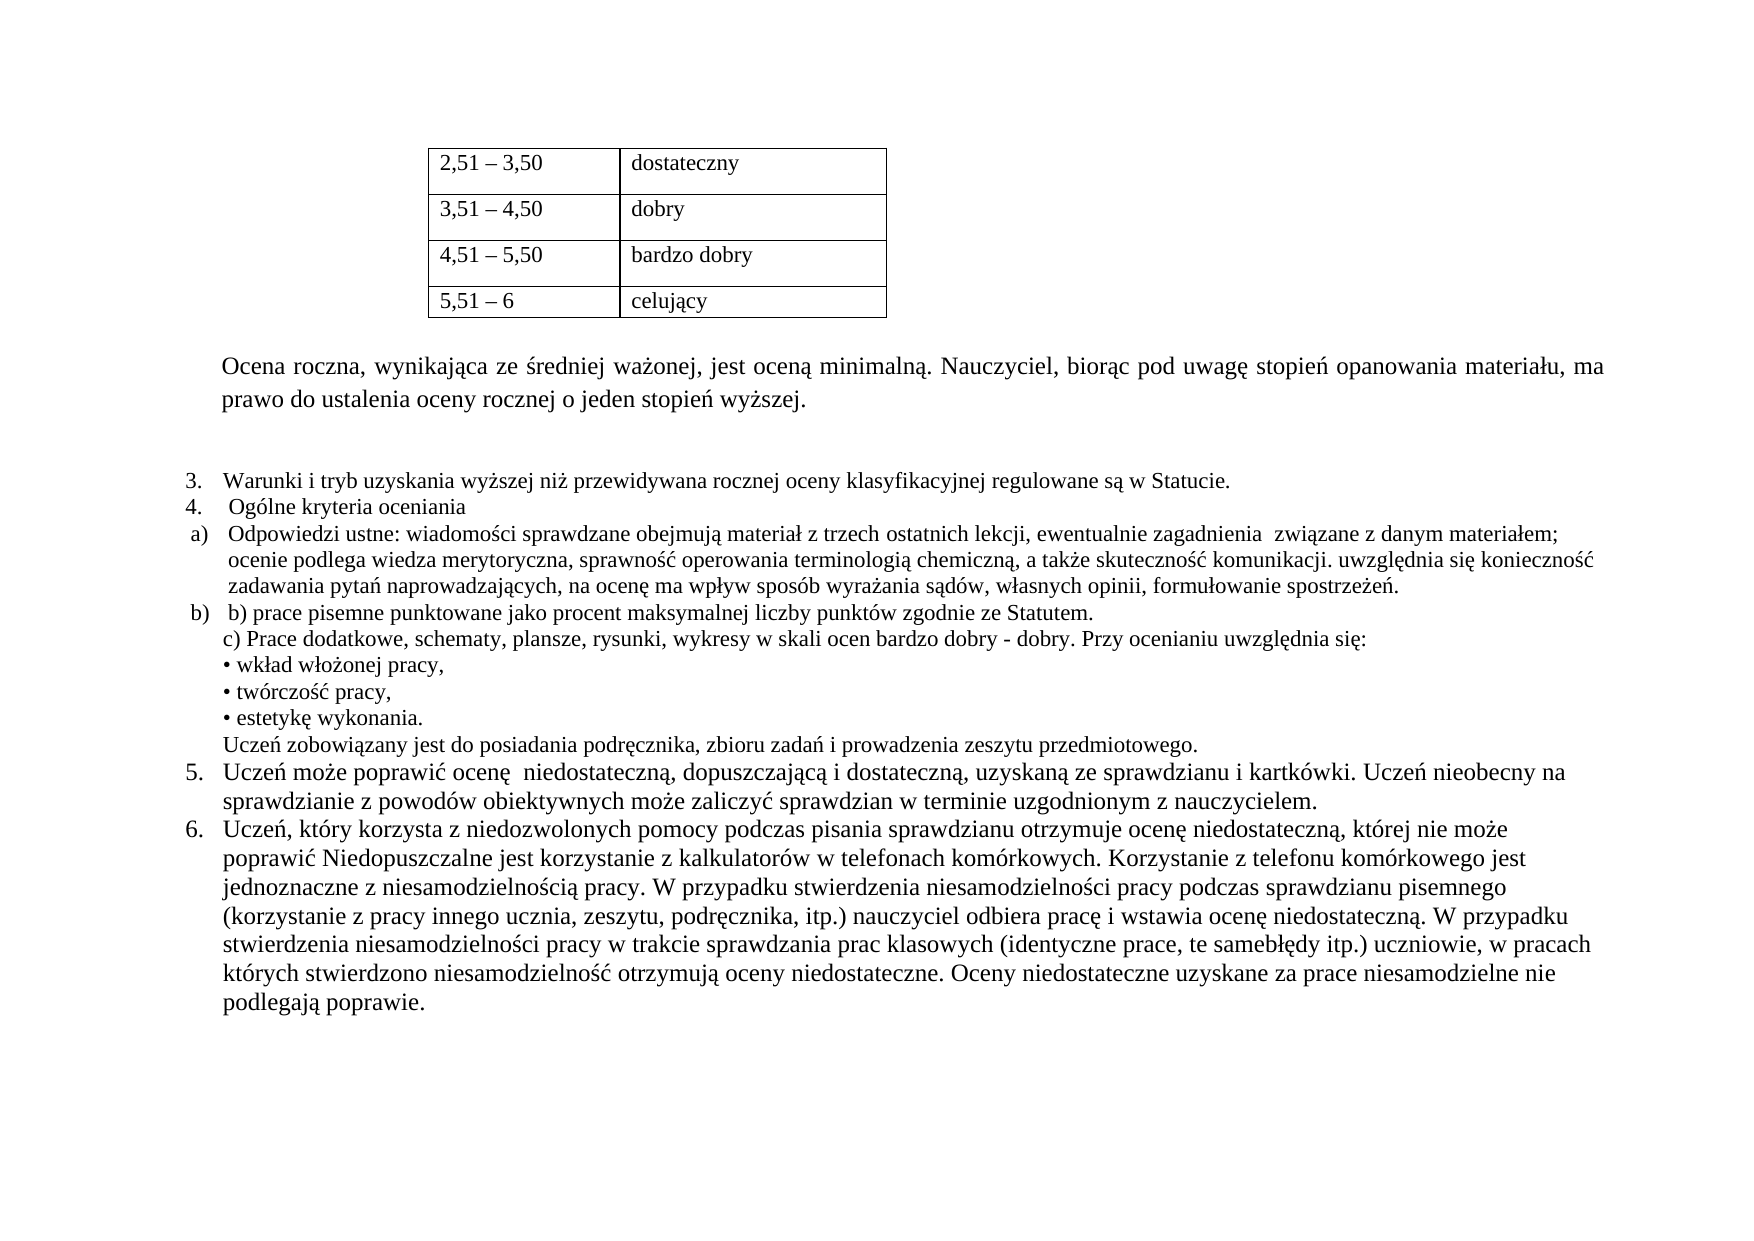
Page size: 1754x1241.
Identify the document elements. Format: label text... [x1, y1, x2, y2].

list c) Prace dodatkowe, schematy, plansze, rysunki, wykresy w skali ocen bardzo dobry - dobry. Przy ocenianiu uwzględnia się: • wkład włożonej pracy, • twórczość pracy, • estetykę wykonania. [223, 625, 1606, 731]
table_cell dobry [621, 195, 886, 240]
list b) prace pisemne punktowane jako procent maksymalnej liczby punktów zgodnie ze Statutem. [190, 599, 1606, 625]
table_cell 3,51 – 4,50 [429, 195, 619, 240]
list Ogólne kryteria oceniania [185, 493, 1606, 520]
list Odpowiedzi ustne: wiadomości sprawdzane obejmują materiał z trzech ostatnich lekcji, ewentualnie zagadnienia związane z danym materiałem; ocenie podlega wiedza merytoryczna, sprawność operowania terminologią chemiczną, a także skuteczność komunikacji. uwzględnia się konieczność zadawania pytań naprowadzających, na ocenę ma wpływ sposób wyrażania sądów, własnych opinii, formułowanie spostrzeżeń. [190, 520, 1606, 599]
table_cell 2,51 – 3,50 [429, 149, 619, 194]
list Uczeń, który korzysta z niedozwolonych pomocy podczas pisania sprawdzianu otrzymuje ocenę niedostateczną, której nie może poprawić Niedopuszczalne jest korzystanie z kalkulatorów w telefonach komórkowych. Korzystanie z telefonu komórkowego jest jednoznaczne z niesamodzielnością pracy. W przypadku stwierdzenia niesamodzielności pracy podczas sprawdzianu pisemnego (korzystanie z pracy innego ucznia, zeszytu, podręcznika, itp.) nauczyciel odbiera pracę i wstawia ocenę niedostateczną. W przypadku stwierdzenia niesamodzielności pracy w trakcie sprawdzania prac klasowych (identyczne prace, te samebłędy itp.) uczniowie, w pracach których stwierdzono niesamodzielność otrzymują oceny niedostateczne. Oceny niedostateczne uzyskane za prace niesamodzielne nie podlegają poprawie. [185, 814, 1606, 1016]
list Ocena roczna, wynikająca ze średniej ważonej, jest oceną minimalną. Nauczyciel, biorąc pod uwagę stopień opanowania materiału, ma prawo do ustalenia oceny rocznej o jeden stopień wyższej. [221, 351, 1606, 413]
list Uczeń może poprawić ocenę niedostateczną, dopuszczającą i dostateczną, uzyskaną ze sprawdzianu i kartkówki. Uczeń nieobecny na sprawdzianie z powodów obiektywnych może zaliczyć sprawdzian w terminie uzgodnionym z nauczycielem. [185, 757, 1606, 814]
table_cell celujący [621, 287, 886, 317]
list Uczeń zobowiązany jest do posiadania podręcznika, zbioru zadań i prowadzenia zeszytu przedmiotowego. [223, 731, 1606, 757]
table_cell 4,51 – 5,50 [429, 241, 619, 286]
table_cell bardzo dobry [621, 241, 886, 286]
table_cell dostateczny [621, 149, 886, 194]
list Warunki i tryb uzyskania wyższej niż przewidywana rocznej oceny klasyfikacyjnej regulowane są w Statucie. [185, 467, 1606, 493]
table_cell 5,51 – 6 [429, 287, 619, 317]
